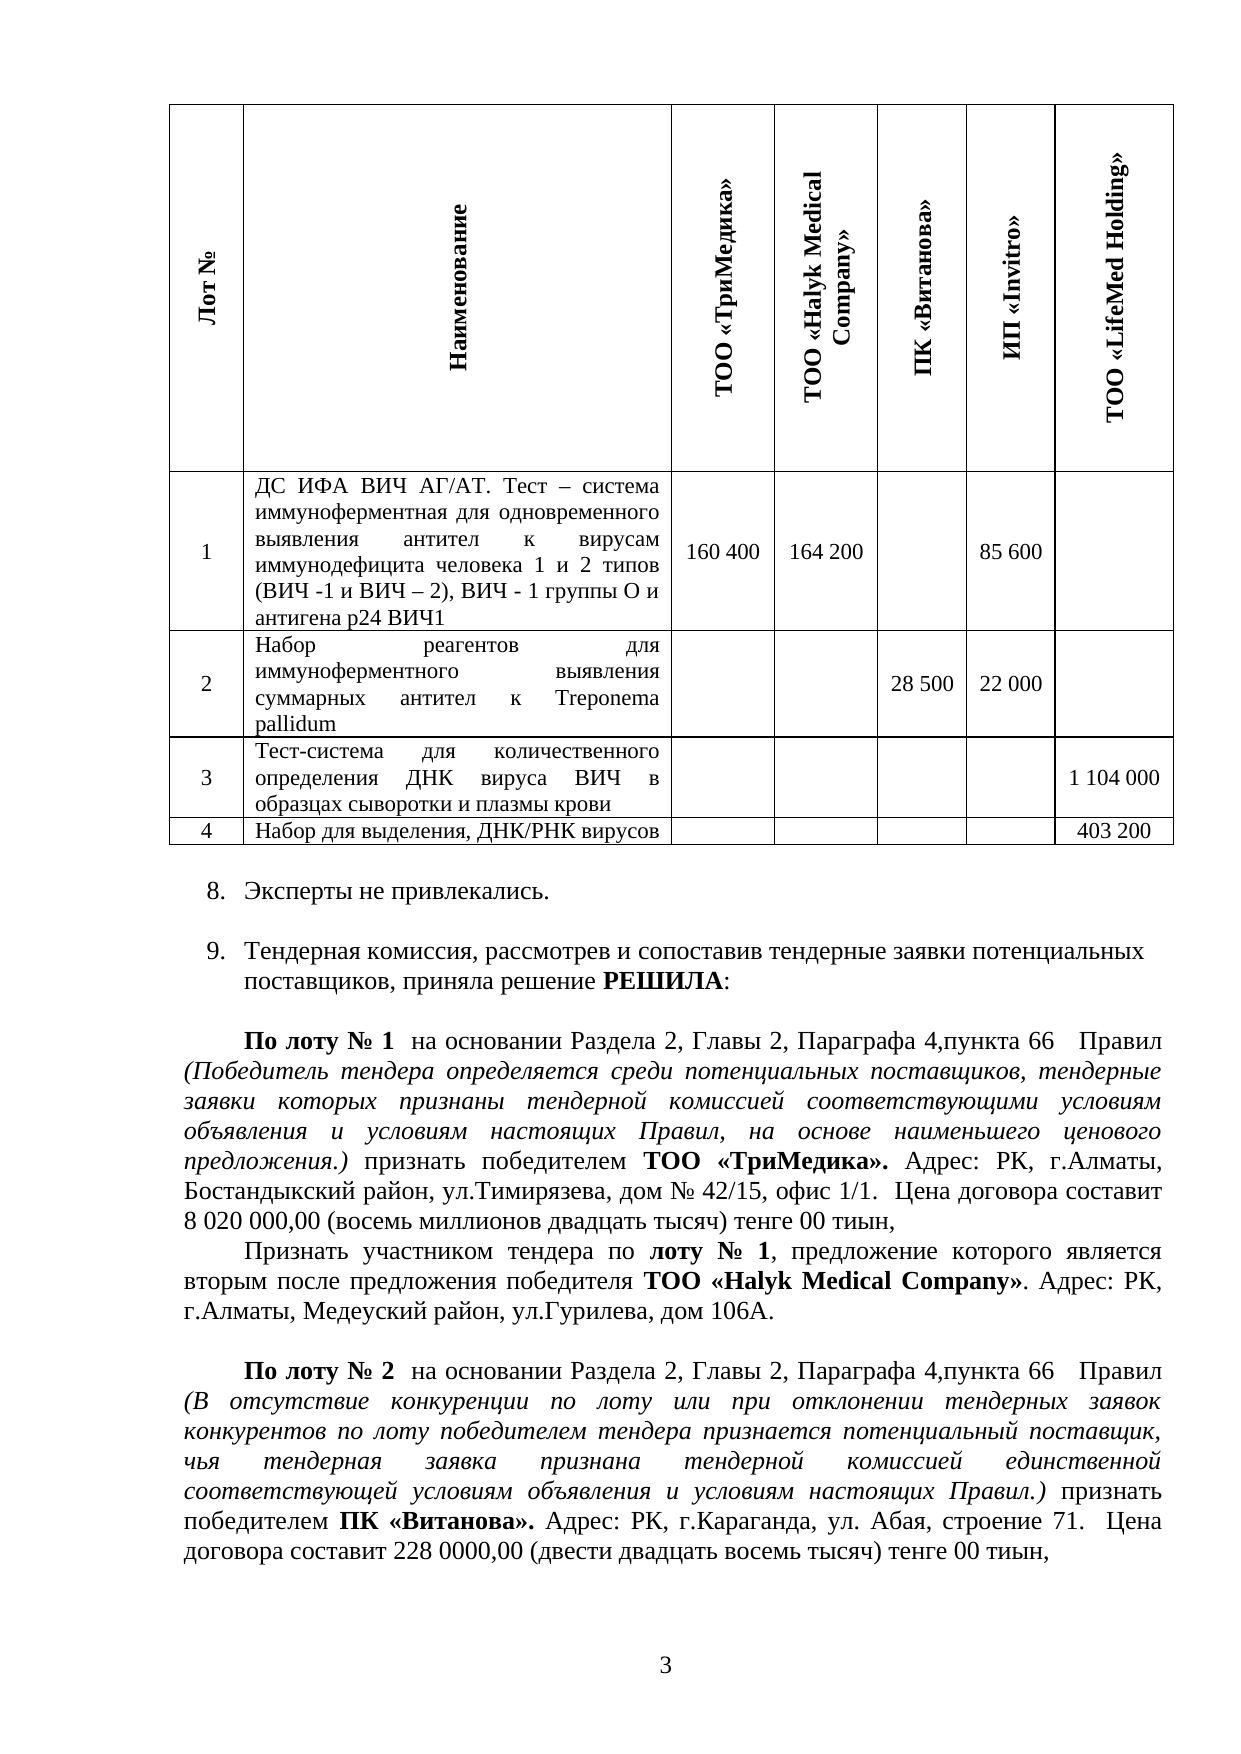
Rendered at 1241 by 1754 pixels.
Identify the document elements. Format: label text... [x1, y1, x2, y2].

table_cell [967, 738, 1054, 817]
table_cell 403 200 [1056, 818, 1173, 844]
table_cell Тест-система для количественного определения ДНК вируса ВИЧ в образцах сыворотки и плазмы крови [244, 738, 671, 817]
table_cell [775, 738, 877, 817]
table_cell [878, 472, 966, 630]
table_cell [672, 818, 774, 844]
table_header ТОО «LifeMed Holding» [1056, 105, 1173, 471]
table_header ПК «Витанова» [878, 105, 966, 471]
table_header ТОО «Halyk Medical Company» [775, 105, 877, 471]
table_cell [1056, 472, 1173, 630]
table_cell [967, 818, 1054, 844]
table_cell 164 200 [775, 472, 877, 630]
table_cell 1 [170, 472, 243, 630]
table_header ТОО «ТриМедика» [672, 105, 774, 471]
table_cell [672, 631, 774, 736]
table_cell [1056, 631, 1173, 736]
list Тендерная комиссия, рассмотрев и сопоставив тендерные заявки потенциальных поставщиков, приняла решение РЕШИЛА: [206, 935, 1162, 995]
table_cell 1 104 000 [1056, 738, 1173, 817]
table_cell 3 [170, 738, 243, 817]
table_cell 85 600 [967, 472, 1054, 630]
list Признать участником тендера по лоту № 1, предложение которого является вторым после предложения победителя ТОО «Halyk Medical Company». Адрес: РК, г.Алматы, Медеуский район, ул.Гурилева, дом 106А. [184, 1235, 1162, 1325]
list По лоту № 1 на основании Раздела 2, Главы 2, Параграфа 4,пункта 66 Правил (Победитель тендера определяется среди потенциальных поставщиков, тендерные заявки которых признаны тендерной комиссией соответствующими условиям объявления и условиям настоящих Правил, на основе наименьшего ценового предложения.) признать победителем ТОО «ТриМедика». Адрес: РК, г.Алматы, Бостандыкский район, ул.Тимирязева, дом № 42/15, офис 1/1. Цена договора составит 8 020 000,00 (восемь миллионов двадцать тысяч) тенге 00 тиын, [184, 1025, 1162, 1235]
list По лоту № 2 на основании Раздела 2, Главы 2, Параграфа 4,пункта 66 Правил (В отсутствие конкуренции по лоту или при отклонении тендерных заявок конкурентов по лоту победителем тендера признается потенциальный поставщик, чья тендерная заявка признана тендерной комиссией единственной соответствующей условиям объявления и условиям настоящих Правил.) признать победителем ПК «Витанова». Адрес: РК, г.Караганда, ул. Абая, строение 71. Цена договора составит 228 0000,00 (двести двадцать восемь тысяч) тенге 00 тиын, [184, 1355, 1162, 1565]
table_cell [878, 738, 966, 817]
table_header ИП «Invitro» [967, 105, 1054, 471]
table_header Лот № [170, 105, 243, 471]
table_cell 160 400 [672, 472, 774, 630]
table_cell 22 000 [967, 631, 1054, 736]
list Эксперты не привлекались. [206, 875, 1162, 905]
table_cell 4 [170, 818, 243, 844]
table_cell [775, 818, 877, 844]
table_cell 2 [170, 631, 243, 736]
table_cell 28 500 [878, 631, 966, 736]
table_cell ДС ИФА ВИЧ АГ/АТ. Тест – система иммуноферментная для одновременного выявления антител к вирусам иммунодефицита человека 1 и 2 типов (ВИЧ -1 и ВИЧ – 2), ВИЧ - 1 группы О и антигена р24 ВИЧ1 [244, 472, 671, 630]
table_cell [878, 818, 966, 844]
table_header Наименование [244, 105, 671, 471]
table_cell [775, 631, 877, 736]
table_cell [672, 738, 774, 817]
table_cell Набор реагентов для иммуноферментного выявления суммарных антител к Treponema pallidum [244, 631, 671, 736]
table_cell Набор для выделения, ДНК/РНК вирусов [244, 818, 671, 844]
